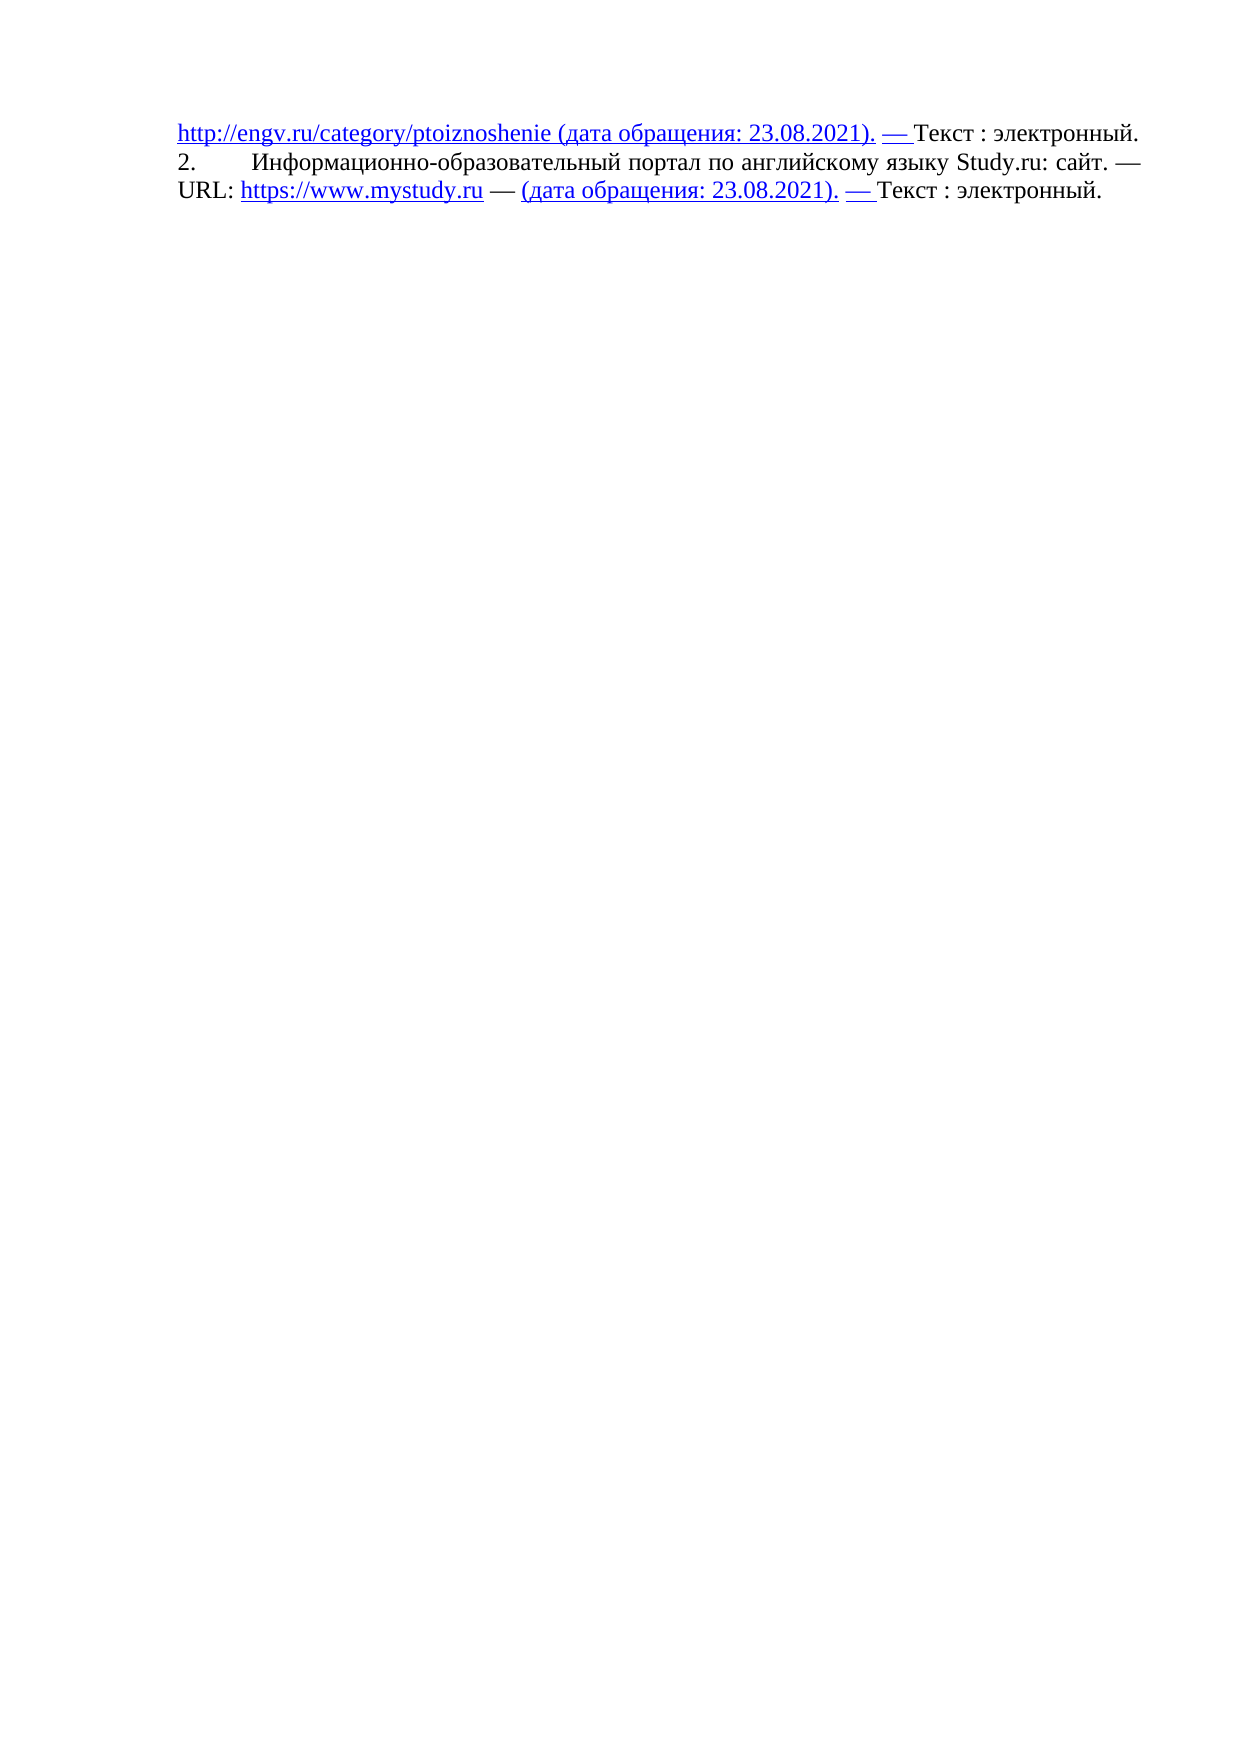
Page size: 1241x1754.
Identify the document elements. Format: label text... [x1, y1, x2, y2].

list Информационно-образовательный портал по английскому языку Study.ru: сайт. — URL: https://www.mystudy.ru — (дата обращения: 23.08.2021). — Текст : электронный. [177, 147, 1141, 204]
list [177, 118, 1140, 147]
